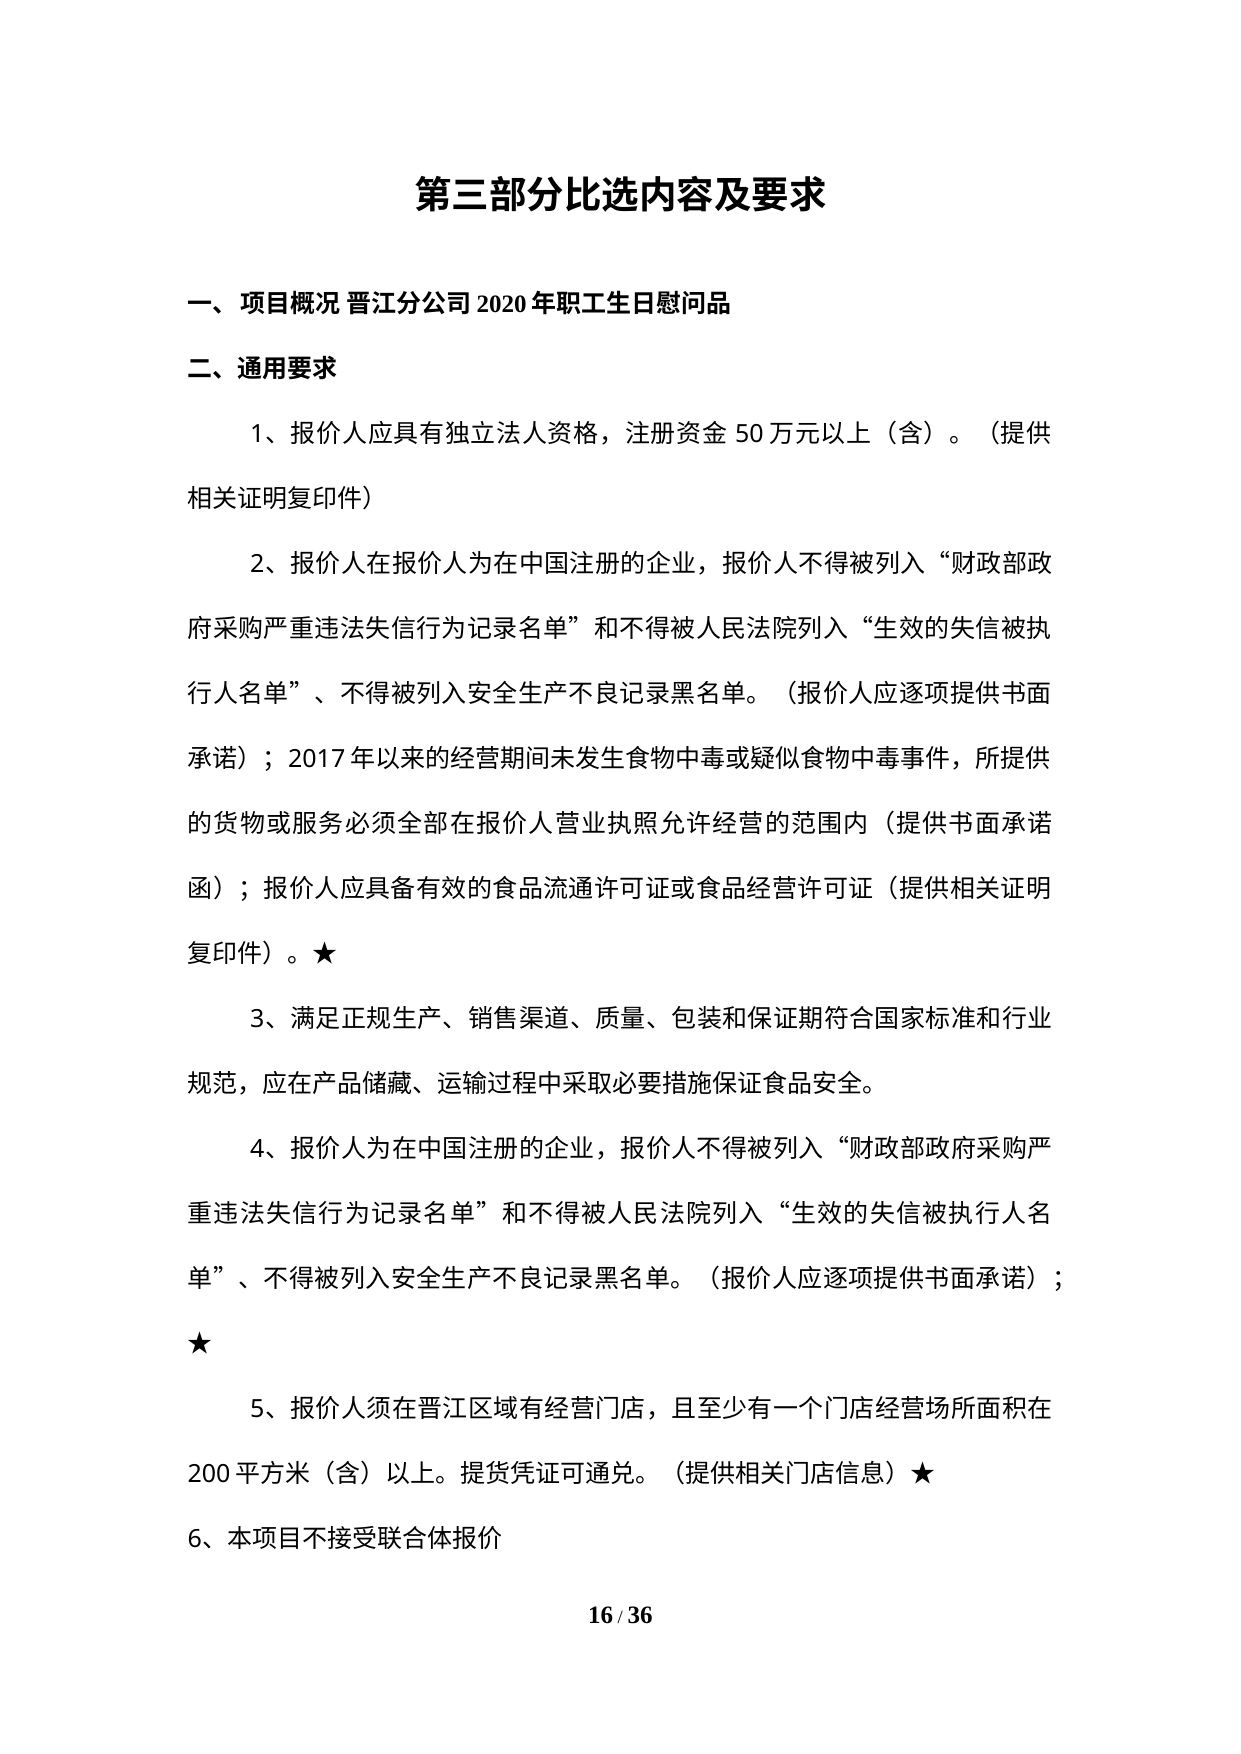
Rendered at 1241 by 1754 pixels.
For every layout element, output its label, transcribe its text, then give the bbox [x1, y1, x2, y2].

text 二、通用要求 [187, 334, 1053, 399]
text 2、报价人在报价人为在中国注册的企业，报价人不得被列入“财政部政府采购严重违法失信行为记录名单”和不得被人民法院列入“生效的失信被执行人名单”、不得被列入安全生产不良记录黑名单。（报价人应逐项提供书面承诺）；2017年以来的经营期间未发生食物中毒或疑似食物中毒事件，所提供的货物或服务必须全部在报价人营业执照允许经营的范围内（提供书面承诺函）；报价人应具备有效的食品流通许可证或食品经营许可证（提供相关证明复印件）。★ [187, 529, 1053, 984]
list 项目概况 2020年职工生日 [187, 269, 1053, 334]
text 1、报价人应具有独立法人资格，注册资金50万元以上（含）。（提供相关证明复印件） [187, 399, 1053, 529]
text 第三部分比选内容及要求 [187, 160, 1053, 225]
